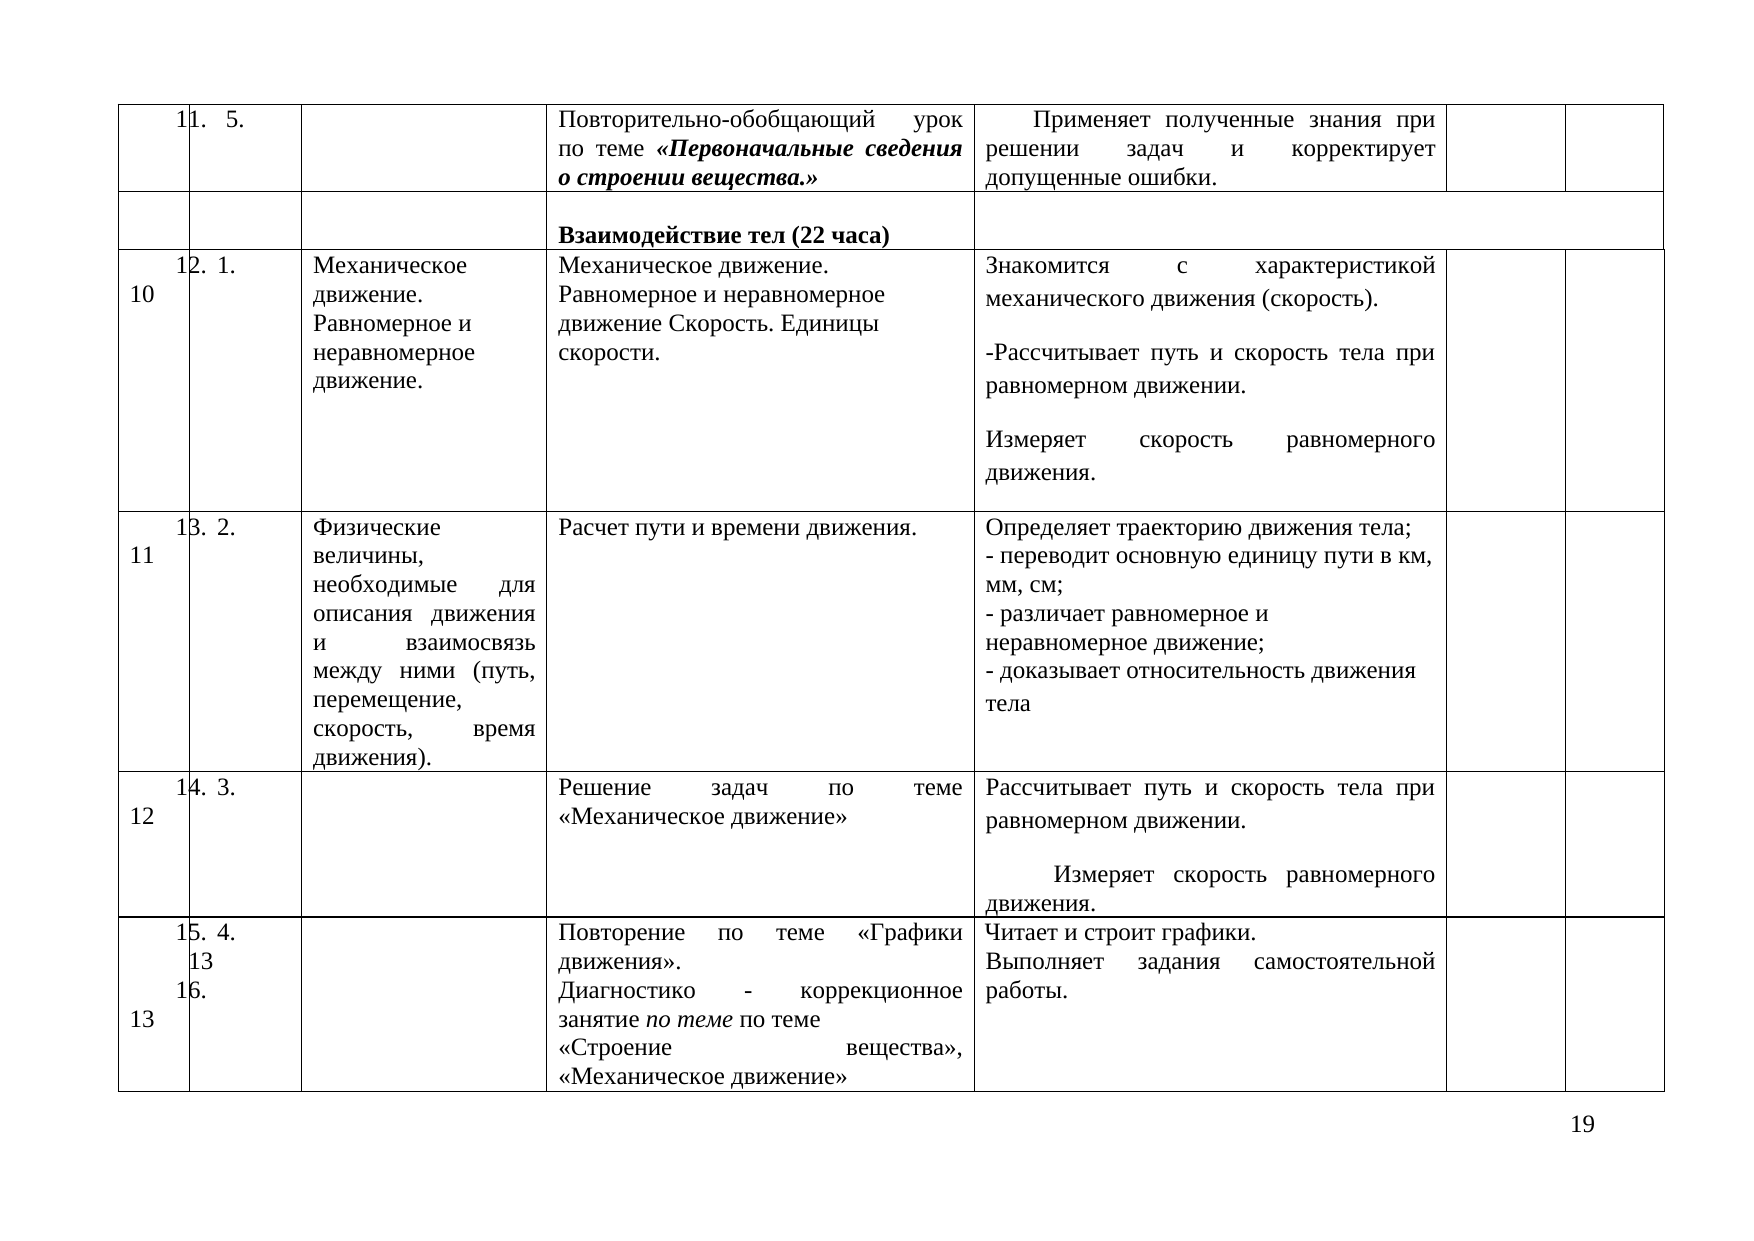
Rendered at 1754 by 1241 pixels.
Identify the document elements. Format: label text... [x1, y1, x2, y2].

table_cell [1447, 918, 1565, 1091]
table_cell [1566, 512, 1664, 771]
table_cell [302, 105, 546, 191]
table_cell [302, 918, 546, 1091]
table_cell [1447, 772, 1565, 916]
table_cell Читает и строит графики. Выполняет задания самостоятельной работы. [975, 918, 1446, 1091]
table_cell Повторительно-обобщающий урок по теме «Первоначальные сведения о строении вещества.» [547, 105, 974, 191]
table_cell [119, 105, 189, 191]
table_cell [1447, 512, 1565, 771]
table_cell Взаимодействие тел (22 часа) [547, 192, 974, 249]
table_cell Знакомится с характеристикой механического движения (скорость). -Рассчитывает путь и скорость тела при равномерном движении. Измеряет скорость равномерного движения. [975, 250, 1446, 511]
table_cell [1566, 772, 1664, 916]
table_cell [190, 192, 301, 249]
table_cell [119, 192, 189, 249]
table_cell [1447, 105, 1565, 191]
table_cell [1566, 105, 1663, 191]
table_cell Решение задач по теме «Механическое движение» [547, 772, 974, 916]
table_cell Механическое движение. Равномерное и неравномерное движение Скорость. Единицы скорости. [547, 250, 974, 511]
table_cell [190, 512, 301, 771]
table_cell Физические величины, необходимые для описания движения и взаимосвязь между ними (путь, перемещение, скорость, время движения). [302, 512, 546, 771]
table_cell [190, 772, 301, 916]
table_cell Рассчитывает путь и скорость тела при равномерном движении. Измеряет скорость равномерного движения. [975, 772, 1446, 916]
table_cell 10 [119, 250, 189, 511]
table_cell [975, 192, 1663, 249]
table_cell Расчет пути и времени движения. [547, 512, 974, 771]
table_cell [302, 192, 546, 249]
table_cell [190, 250, 301, 511]
table_cell Применяет полученные знания при решении задач и корректирует допущенные ошибки. [975, 105, 1446, 191]
table_cell [1566, 918, 1664, 1091]
table_cell Механическое движение. Равномерное и неравномерное движение. [302, 250, 546, 511]
table_cell [1447, 250, 1565, 511]
table_cell [190, 105, 301, 191]
table_cell [1566, 250, 1664, 511]
table_cell Определяет траекторию движения тела; - переводит основную единицу пути в км, мм, см; - различает равномерное и неравномерное движение; - доказывает относительность движения тела [975, 512, 1446, 771]
table_cell [302, 772, 546, 916]
table_cell 11 [119, 512, 189, 771]
table_cell [190, 918, 301, 1091]
table_cell 13 13 [119, 918, 189, 1091]
table_cell Повторение по теме «Графики движения». Диагностико - коррекционное занятие по теме по теме «Строение вещества», «Механическое движение» [547, 918, 974, 1091]
table_cell 12 [119, 772, 189, 916]
